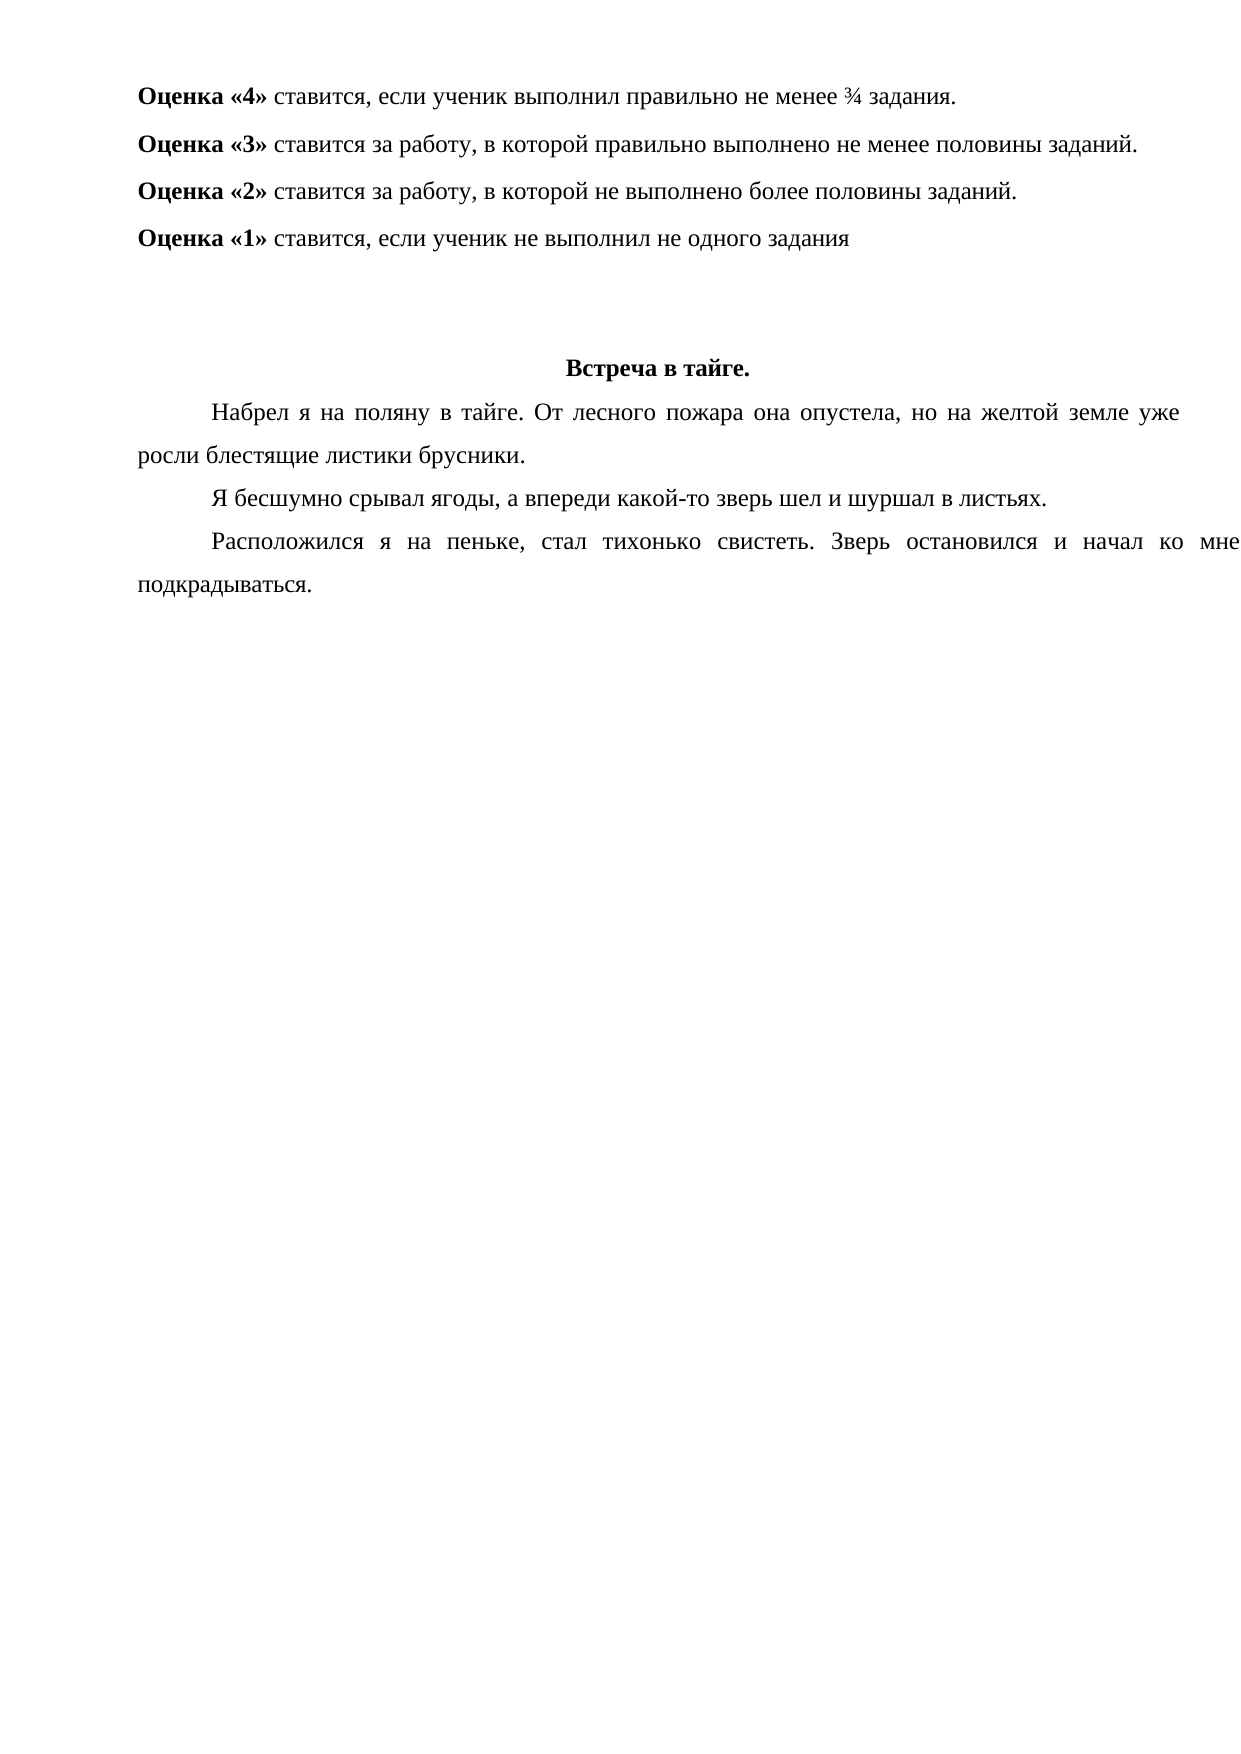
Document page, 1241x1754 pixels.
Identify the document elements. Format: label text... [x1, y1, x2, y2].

text Оценка «3» ставится за работу, в которой правильно выполнено не менее половины заданий. [137, 129, 1240, 157]
text Оценка «1» ставится, если ученик не выполнил не одного задания [137, 223, 1240, 252]
text Набрел я на поляну в тайге. От лесного пожара она опустела, но на желтой земле уже росли блестящие листики брусники. [137, 397, 1180, 468]
text Встреча в тайге. [566, 353, 1240, 382]
text Я бесшумно срывал ягоды, а впереди какой-то зверь шел и шуршал в листьях. [211, 483, 1240, 512]
text Оценка «4» ставится, если ученик выполнил правильно не менее ¾ задания. [137, 81, 1240, 110]
text Расположился я на пеньке, стал тихонько свистеть. Зверь остановился и начал ко мне подкрадываться. [137, 526, 1240, 598]
text Оценка «2» ставится за работу, в которой не выполнено более половины заданий. [137, 176, 1240, 205]
